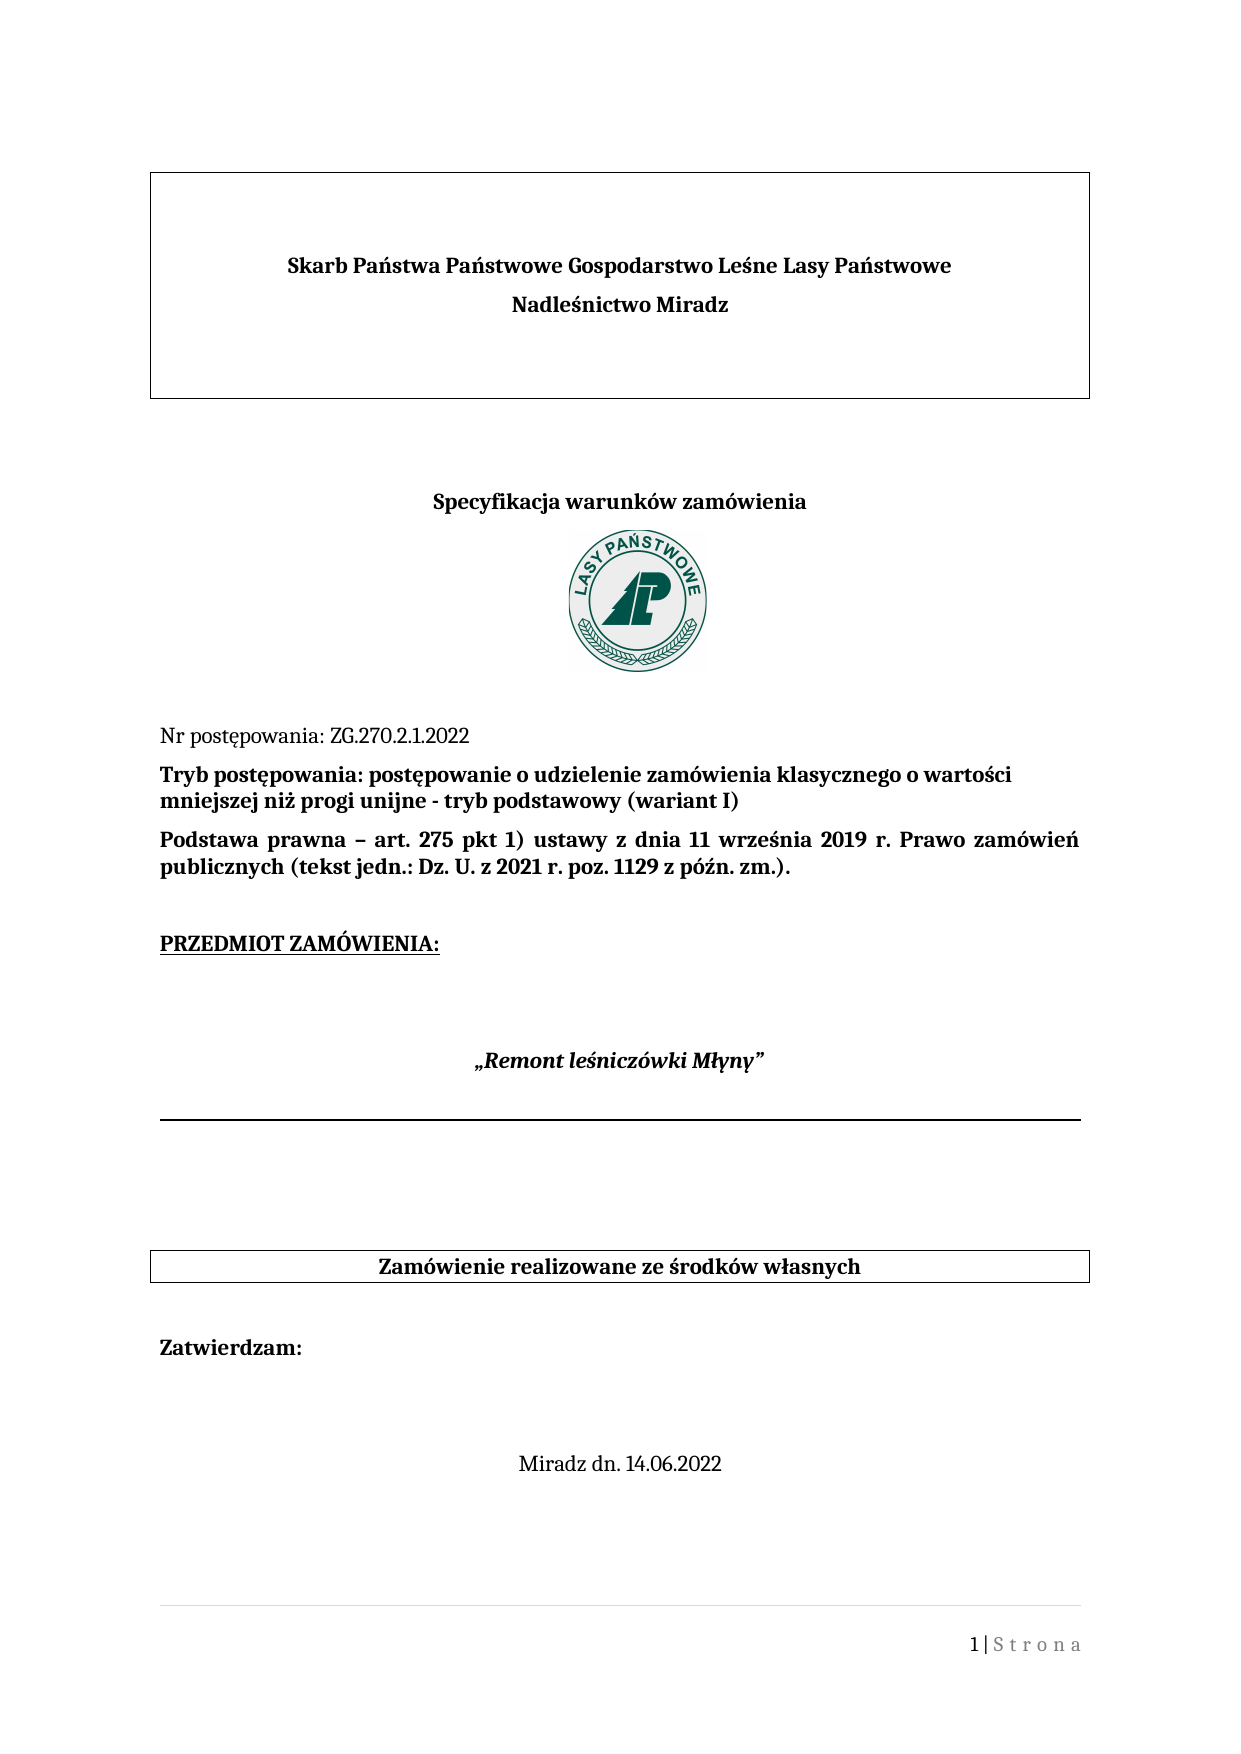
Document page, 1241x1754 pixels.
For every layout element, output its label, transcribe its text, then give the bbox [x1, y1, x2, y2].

text Zatwierdzam: [159, 1334, 1081, 1361]
text Skarb Państwa Państwowe Gospodarstwo Leśne Lasy Państwowe [151, 250, 1089, 279]
text „Remont leśniczówki Młyny” [159, 1048, 1081, 1074]
text Tryb postępowania: postępowanie o udzielenie zamówienia klasycznego o wartości mniejszej niż progi unijne - tryb podstawowy (wariant I) [159, 762, 1081, 815]
text Podstawa prawna – art. 275 pkt 1) ustawy z dnia 11 września 2019 r. Prawo zamówień publicznych (tekst jedn.: Dz. U. z 2021 r. poz. 1129 z późn. zm.). [159, 827, 1081, 880]
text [159, 1451, 1081, 1477]
text Specyfikacja warunków zamówienia [159, 489, 1081, 515]
text Nadleśnictwo Miradz [151, 288, 1089, 318]
text Zamówienie realizowane ze środków własnych [151, 1251, 1089, 1282]
text Nr postępowania: ZG.270.2.1.2022 [159, 723, 1081, 749]
text PRZEDMIOT ZAMÓWIENIA: [159, 931, 1081, 958]
